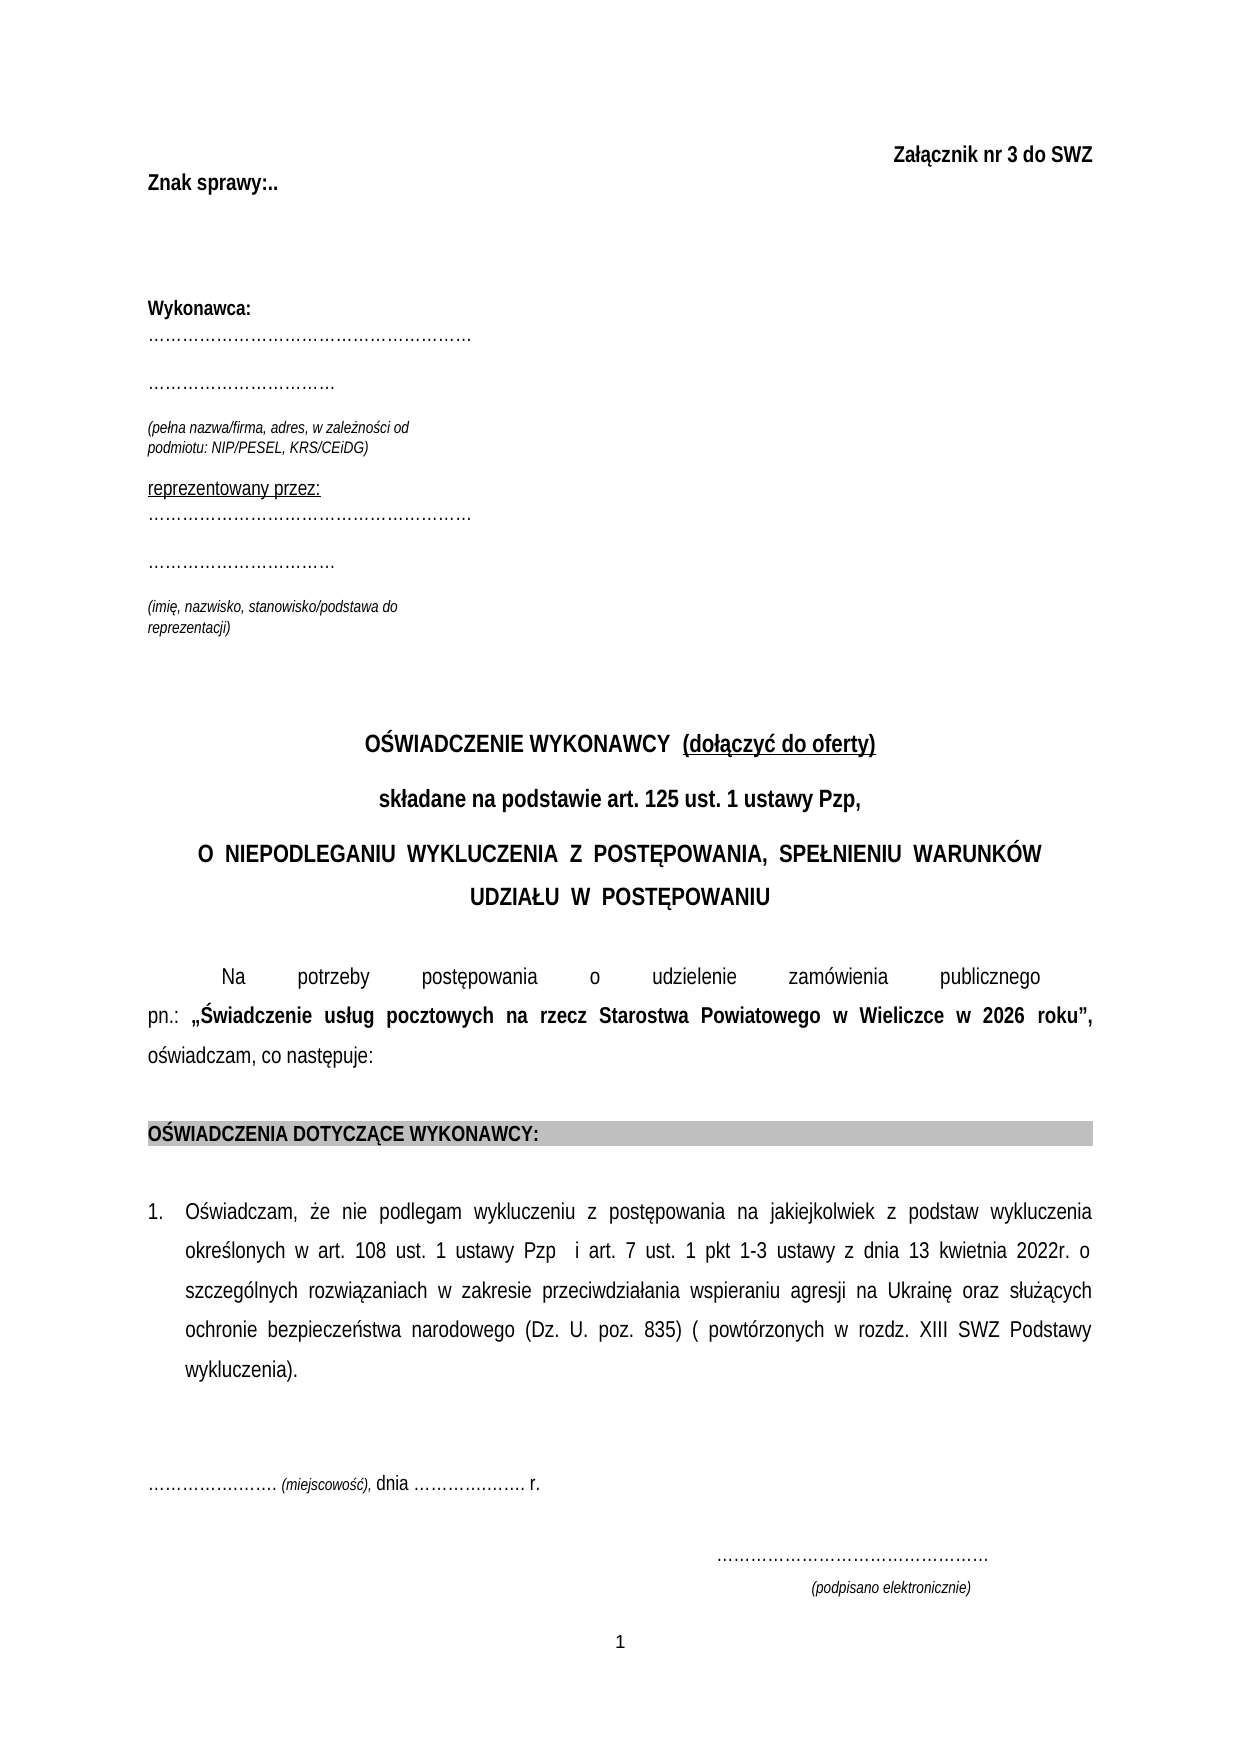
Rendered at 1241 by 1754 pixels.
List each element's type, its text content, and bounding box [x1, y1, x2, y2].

text (podpisano elektronicznie) [738, 1578, 1093, 1597]
text reprezentowany przez: [148, 476, 1093, 499]
text ……………………………………………………………………………… [148, 501, 472, 573]
text (pełna nazwa/firma, adres, w zależności od podmiotu: NIP/PESEL, KRS/CEiDG) [148, 418, 472, 457]
text Na potrzeby postępowania o udzielenie zamówienia publicznego pn.: „Świadczenie usług pocztowych na rzecz Starostwa Powiatowego w Wieliczce w 2026 roku”, oświadczam, co następuje: [148, 963, 1093, 1068]
text Znak sprawy:.. [148, 169, 1093, 196]
list Oświadczam, że nie podlegam wykluczeniu z postępowania na jakiejkolwiek z podstaw wykluczenia określonych w art. 108 ust. 1 ustawy Pzp i art. 7 ust. 1 pkt 1-3 ustawy z dnia 13 kwietnia 2022r. o szczególnych rozwiązaniach w zakresie przeciwdziałania wspieraniu agresji na Ukrainę oraz służących ochronie bezpieczeństwa narodowego (Dz. U. poz. 835) ( powtórzonych w rozdz. XIII SWZ Podstawy wykluczenia). [148, 1198, 1093, 1382]
text Wykonawca: [148, 296, 1093, 320]
text Załącznik nr 3 do SWZ [148, 141, 1093, 167]
text ……………………………………………………………………………… [148, 322, 472, 394]
text (imię, nazwisko, stanowisko/podstawa do reprezentacji) [148, 597, 472, 637]
text ………………………………………… [148, 1542, 1093, 1566]
text OŚWIADCZENIA DOTYCZĄCE WYKONAWCY: [148, 1121, 1093, 1146]
text OŚWIADCZENIE WYKONAWCY (dołączyć do oferty) [148, 729, 1093, 757]
text O NIEPODLEGANIU WYKLUCZENIA Z POSTĘPOWANIA, SPEŁNIENIU WARUNKÓW UDZIAŁU W POSTĘPOWANIU [148, 839, 1093, 911]
text …………….……. (miejscowość), dnia ………….……. r. [148, 1471, 1093, 1494]
text składane na podstawie art. 125 ust. 1 ustawy Pzp, [148, 784, 1093, 813]
